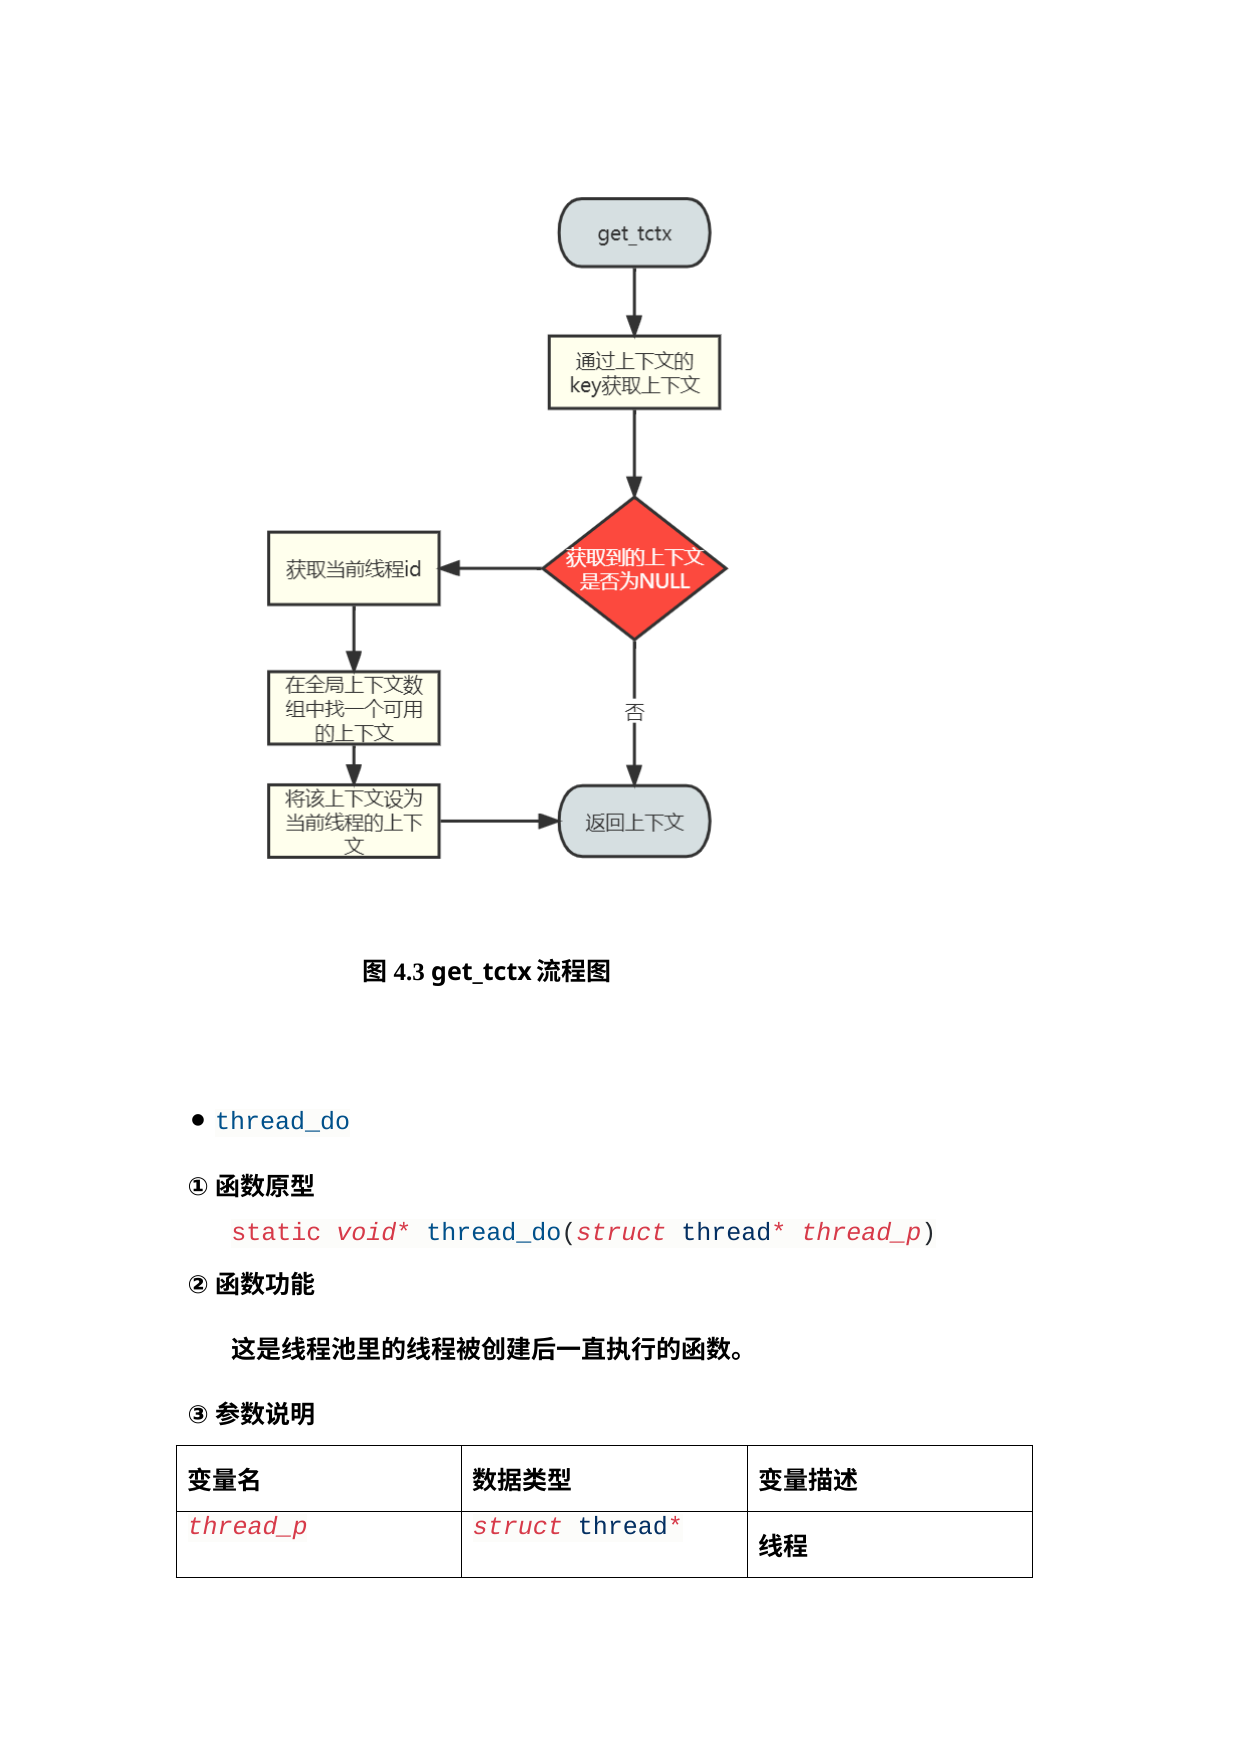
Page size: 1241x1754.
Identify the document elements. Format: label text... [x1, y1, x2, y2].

text static void* thread_do(struct thread* thread_p) [187, 1217, 1053, 1250]
text ② 函数功能 [187, 1250, 1053, 1315]
table_header 变量描述 [748, 1446, 1032, 1511]
subtitle 图 4.3 get_tctx流程图 [319, 937, 1053, 1002]
text ① 函数原型 [187, 1152, 1053, 1217]
table_cell struct thread* [462, 1512, 747, 1577]
text 这是线程池里的线程被创建后一直执行的函数。 [187, 1315, 1053, 1380]
table_cell thread_p [177, 1512, 461, 1577]
table_header 数据类型 [462, 1446, 747, 1511]
text ③ 参数说明 [187, 1380, 1053, 1445]
text ⚫ thread_do [187, 1087, 1053, 1152]
table_cell 线程 [748, 1512, 1032, 1577]
picture [231, 162, 763, 895]
table_header 变量名 [177, 1446, 461, 1511]
